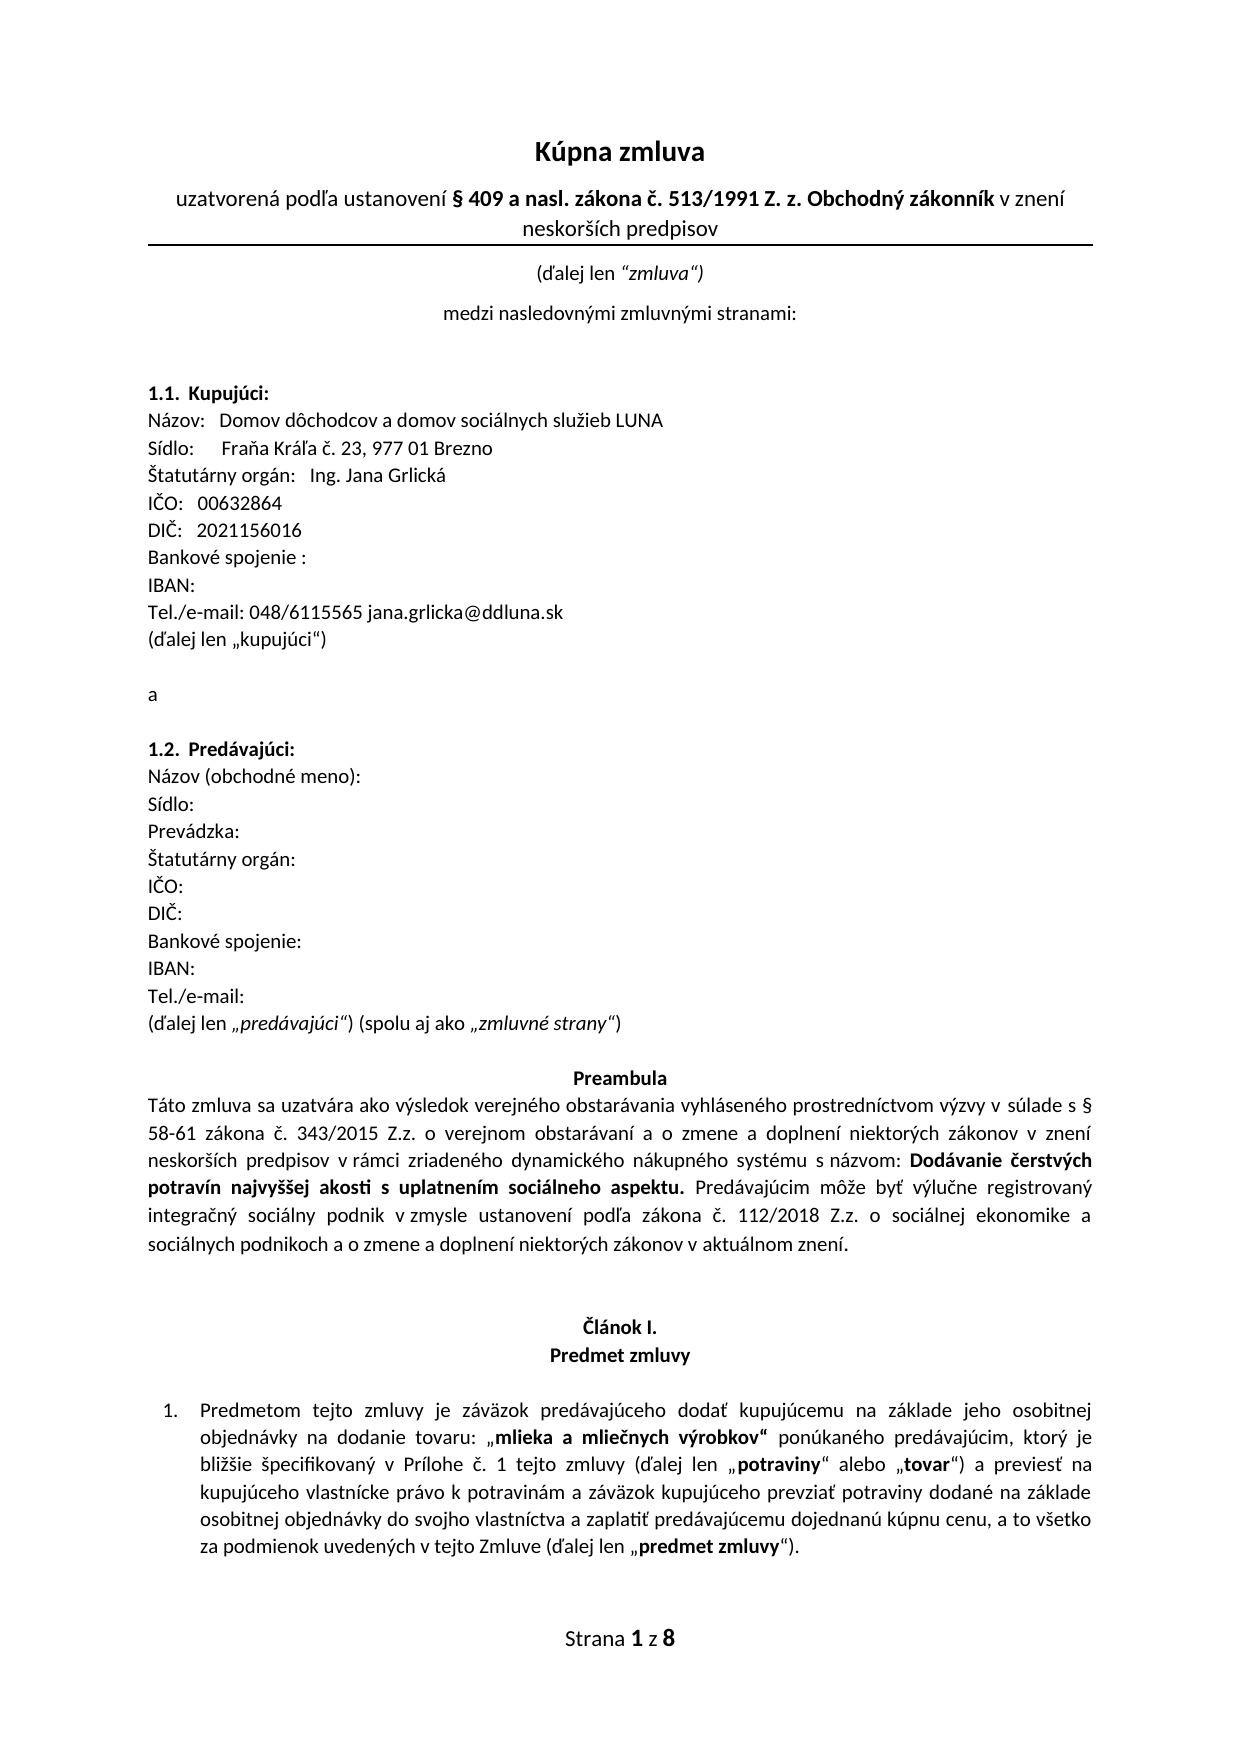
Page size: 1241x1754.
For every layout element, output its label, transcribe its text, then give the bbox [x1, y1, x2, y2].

text medzi nasledovnými zmluvnými stranami: [148, 300, 1093, 326]
list Predmetom tejto zmluvy je záväzok predávajúceho dodať kupujúcemu na základe jeho osobitnej objednávky na dodanie tovaru: „mlieka a mliečnych výrobkov“ ponúkaného predávajúcim, ktorý je bližšie špecifikovaný v Prílohe č. 1 tejto zmluvy (ďalej len „potraviny“ alebo „tovar“) a previesť na kupujúceho vlastnícke právo k potravinám a záväzok kupujúceho prevziať potraviny dodané na základe osobitnej objednávky do svojho vlastníctva a zaplatiť predávajúcemu dojednanú kúpnu cenu, a to všetko za podmienok uvedených v tejto Zmluve (ďalej len „predmet zmluvy“). [162, 1397, 1093, 1559]
text IBAN: [148, 955, 1093, 981]
list Predmet zmluvy [148, 1342, 1093, 1367]
list Kupujúci: [148, 380, 1093, 406]
text uzatvorená podľa ustanovení § 409 a nasl. zákona č. 513/1991 Z. z. Obchodný zákonník v znení neskorších predpisov [148, 184, 1093, 244]
text Bankové spojenie: [148, 928, 1093, 953]
text Názov (obchodné meno): [148, 764, 1093, 789]
text Bankové spojenie : [148, 544, 1093, 570]
list Článok I. [148, 1314, 1093, 1340]
text Tel./e-mail: 048/6115565 jana.grlicka@ddluna.sk [148, 599, 1093, 625]
text Prevádzka: [148, 818, 1093, 844]
text DIČ: 2021156016 [148, 517, 1093, 542]
text IBAN: [148, 572, 1093, 597]
text Táto zmluva sa uzatvára ako výsledok verejného obstarávania vyhláseného prostredníctvom výzvy v súlade s § 58-61 zákona č. 343/2015 Z.z. o verejnom obstarávaní a o zmene a doplnení niektorých zákonov v znení neskorších predpisov v rámci zriadeného dynamického nákupného systému s názvom: Dodávanie čerstvých potravín najvyššej akosti s uplatnením sociálneho aspektu. Predávajúcim môže byť výlučne registrovaný integračný sociálny podnik v zmysle ustanovení podľa zákona č. 112/2018 Z.z. o sociálnej ekonomike a sociálnych podnikoch a o zmene a doplnení niektorých zákonov v aktuálnom znení. [148, 1092, 1093, 1258]
text Štatutárny orgán: Ing. Jana Grlická [148, 462, 1093, 488]
text Sídlo: Fraňa Kráľa č. 23, 977 01 Brezno [148, 435, 1093, 460]
text Kúpna zmluva [148, 133, 1093, 168]
text IČO: [148, 873, 1093, 899]
text IČO: 00632864 [148, 490, 1093, 515]
text (ďalej len “zmluva“) [148, 260, 1093, 286]
text Názov: Domov dôchodcov a domov sociálnych služieb LUNA [148, 407, 1093, 433]
text (ďalej len „kupujúci“) [148, 627, 1093, 652]
text a [148, 681, 1093, 707]
text Preambula [148, 1065, 1093, 1090]
text Štatutárny orgán: [148, 846, 1093, 871]
text (ďalej len „predávajúci“) (spolu aj ako „zmluvné strany“) [148, 1010, 1093, 1036]
text Sídlo: [148, 791, 1093, 816]
list Predávajúci: [148, 736, 1093, 762]
text DIČ: [148, 901, 1093, 926]
text Tel./e-mail: [148, 983, 1093, 1008]
